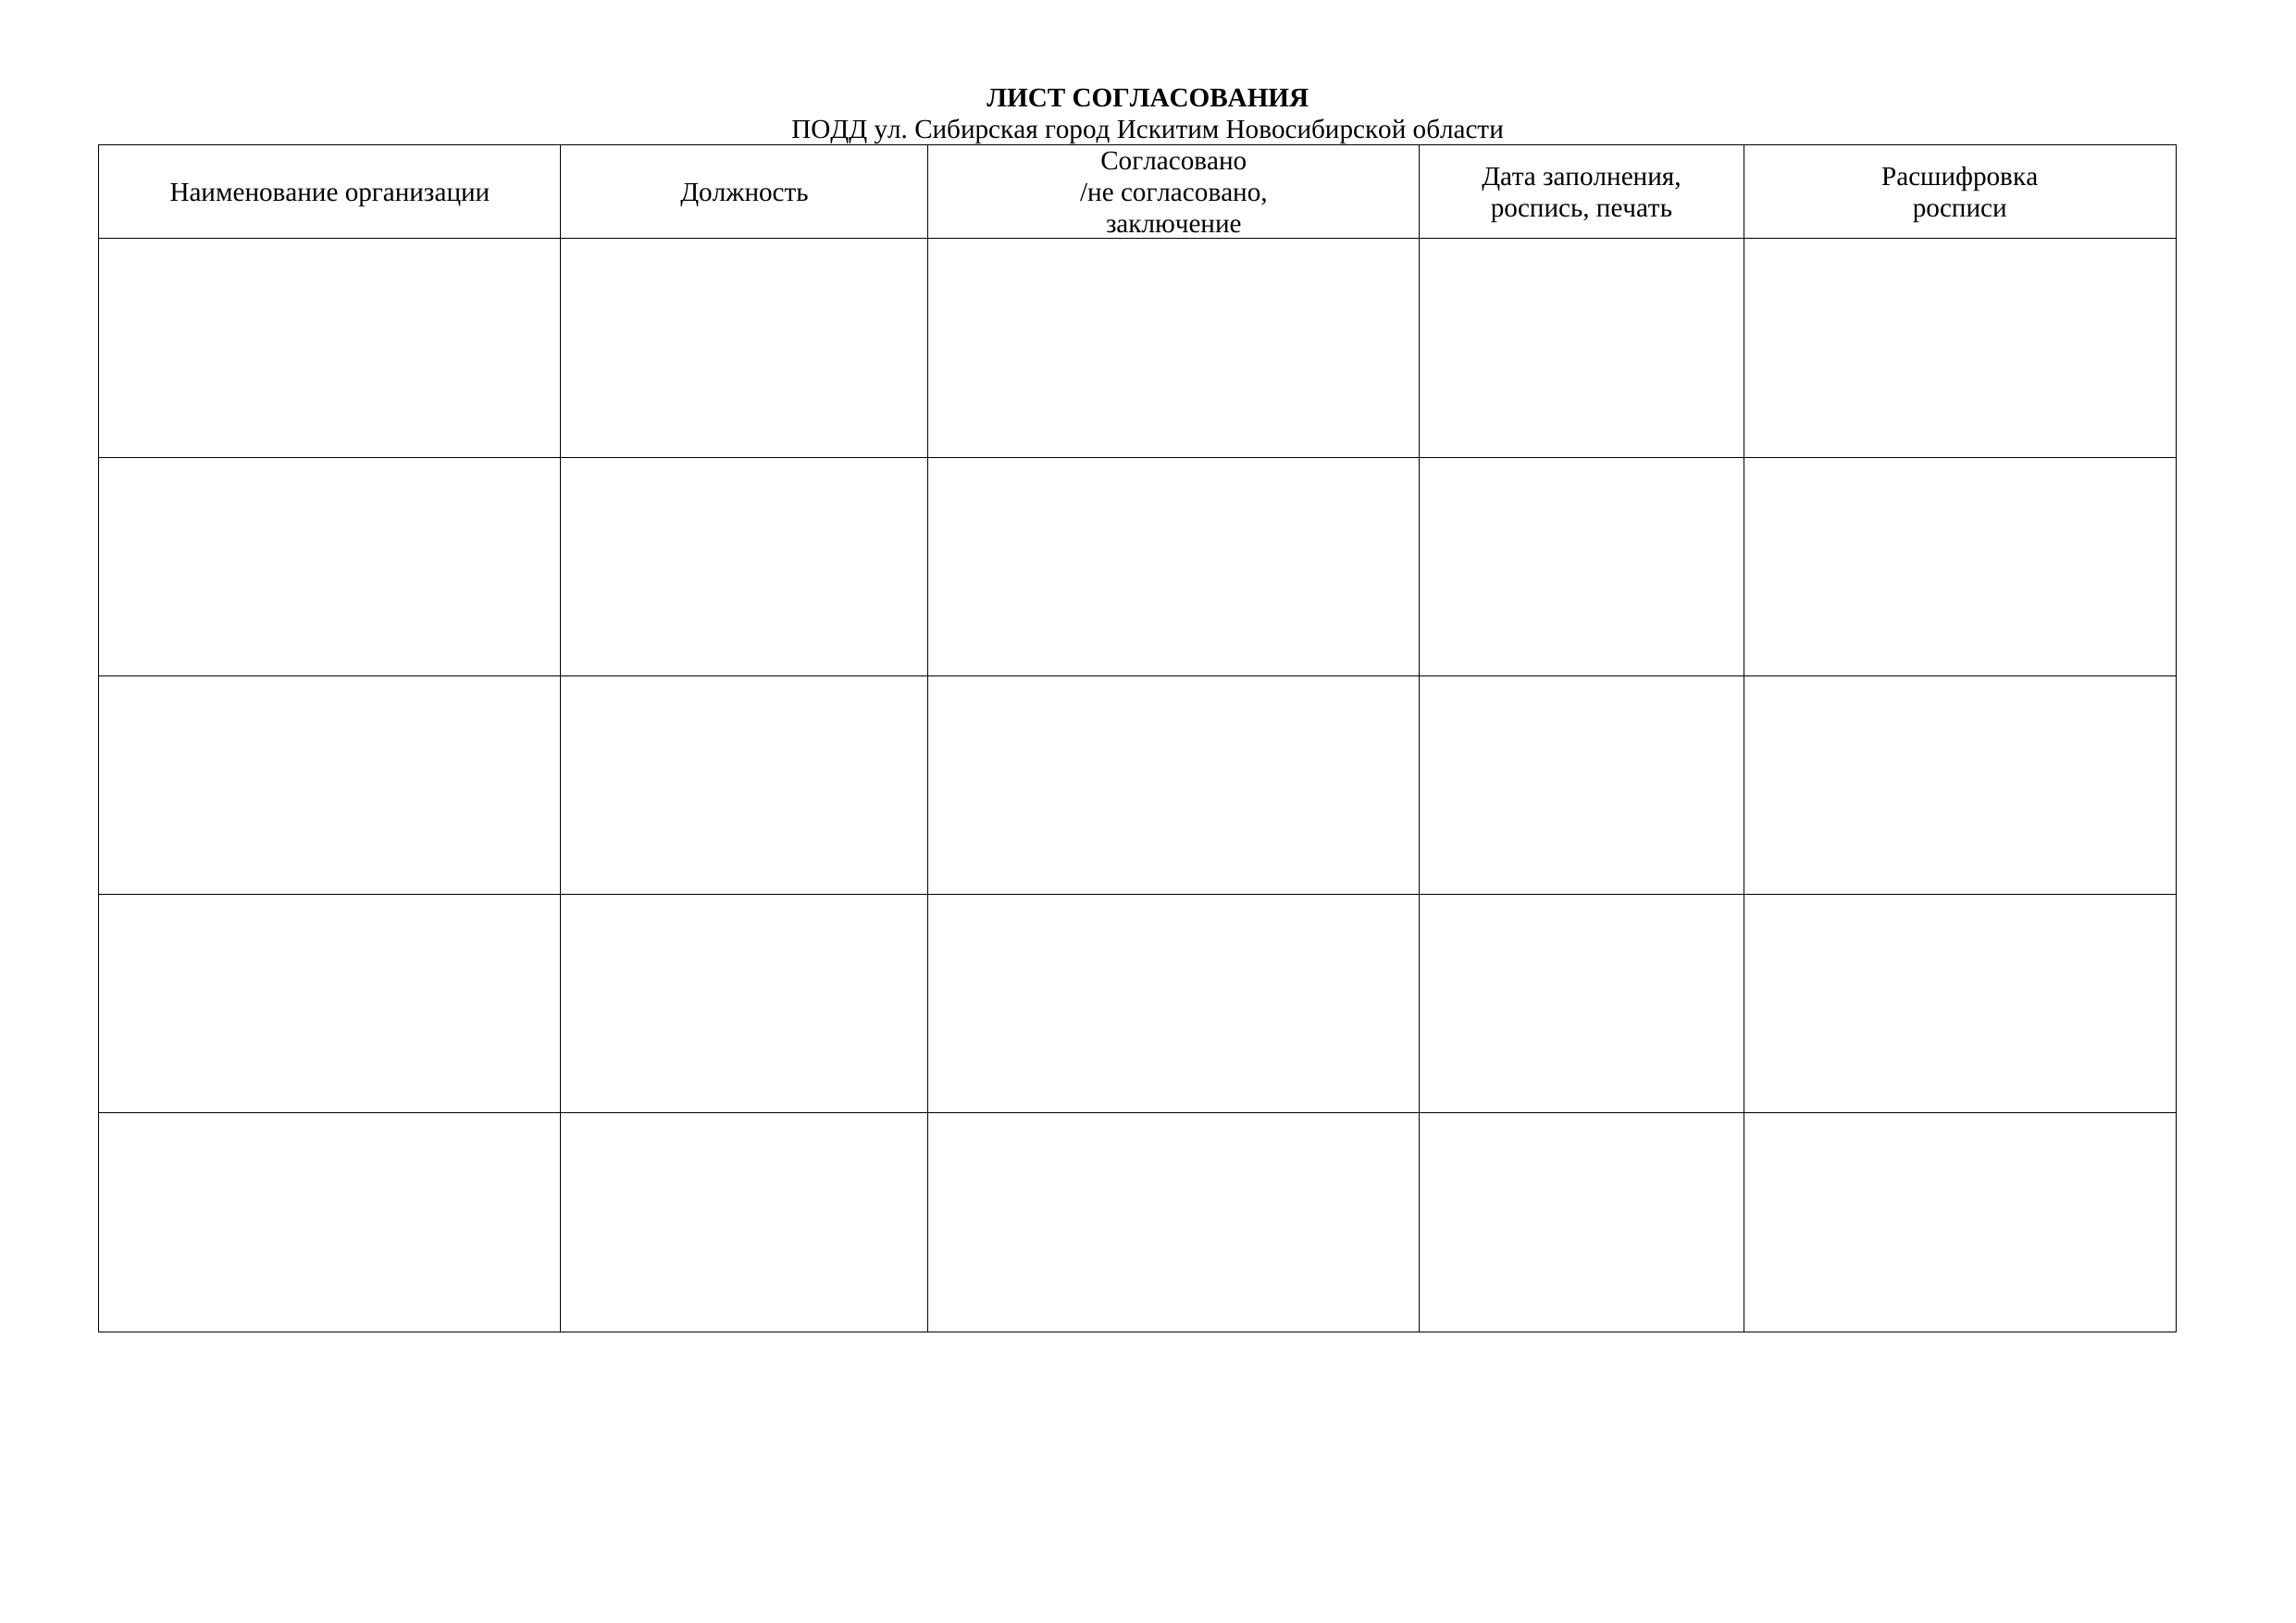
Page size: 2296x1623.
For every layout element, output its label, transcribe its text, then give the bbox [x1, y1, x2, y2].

table_cell [561, 1113, 927, 1331]
table_cell [1420, 676, 1744, 894]
table_cell [99, 239, 560, 456]
table_cell [1744, 895, 2176, 1112]
table_cell [928, 458, 1419, 675]
table_cell [1420, 1113, 1744, 1331]
table_header Наименование организации [99, 145, 560, 238]
table_cell [99, 895, 560, 1112]
table_header Согласовано /не согласовано, заключение [928, 145, 1419, 238]
table_header Должность [561, 145, 927, 238]
table_cell [928, 676, 1419, 894]
table_cell [1420, 239, 1744, 456]
table_cell [561, 676, 927, 894]
text ЛИСТ СОГЛАСОВАНИЯ [109, 81, 2186, 113]
table_cell [1744, 676, 2176, 894]
table_cell [1420, 458, 1744, 675]
table_cell [928, 1113, 1419, 1331]
table_cell [1744, 1113, 2176, 1331]
table_header Расшифровка росписи [1744, 145, 2176, 238]
table_cell [99, 1113, 560, 1331]
table_cell [928, 239, 1419, 456]
table_cell [928, 895, 1419, 1112]
table_cell [1744, 458, 2176, 675]
table_cell [561, 895, 927, 1112]
table_cell [561, 239, 927, 456]
table_cell [1420, 895, 1744, 1112]
table_cell [1744, 239, 2176, 456]
table_cell [99, 676, 560, 894]
text ПОДД ул. Сибирская город Искитим Новосибирской области [109, 113, 2186, 144]
table_cell [99, 458, 560, 675]
table_cell [561, 458, 927, 675]
table_header Дата заполнения, роспись, печать [1420, 145, 1744, 238]
